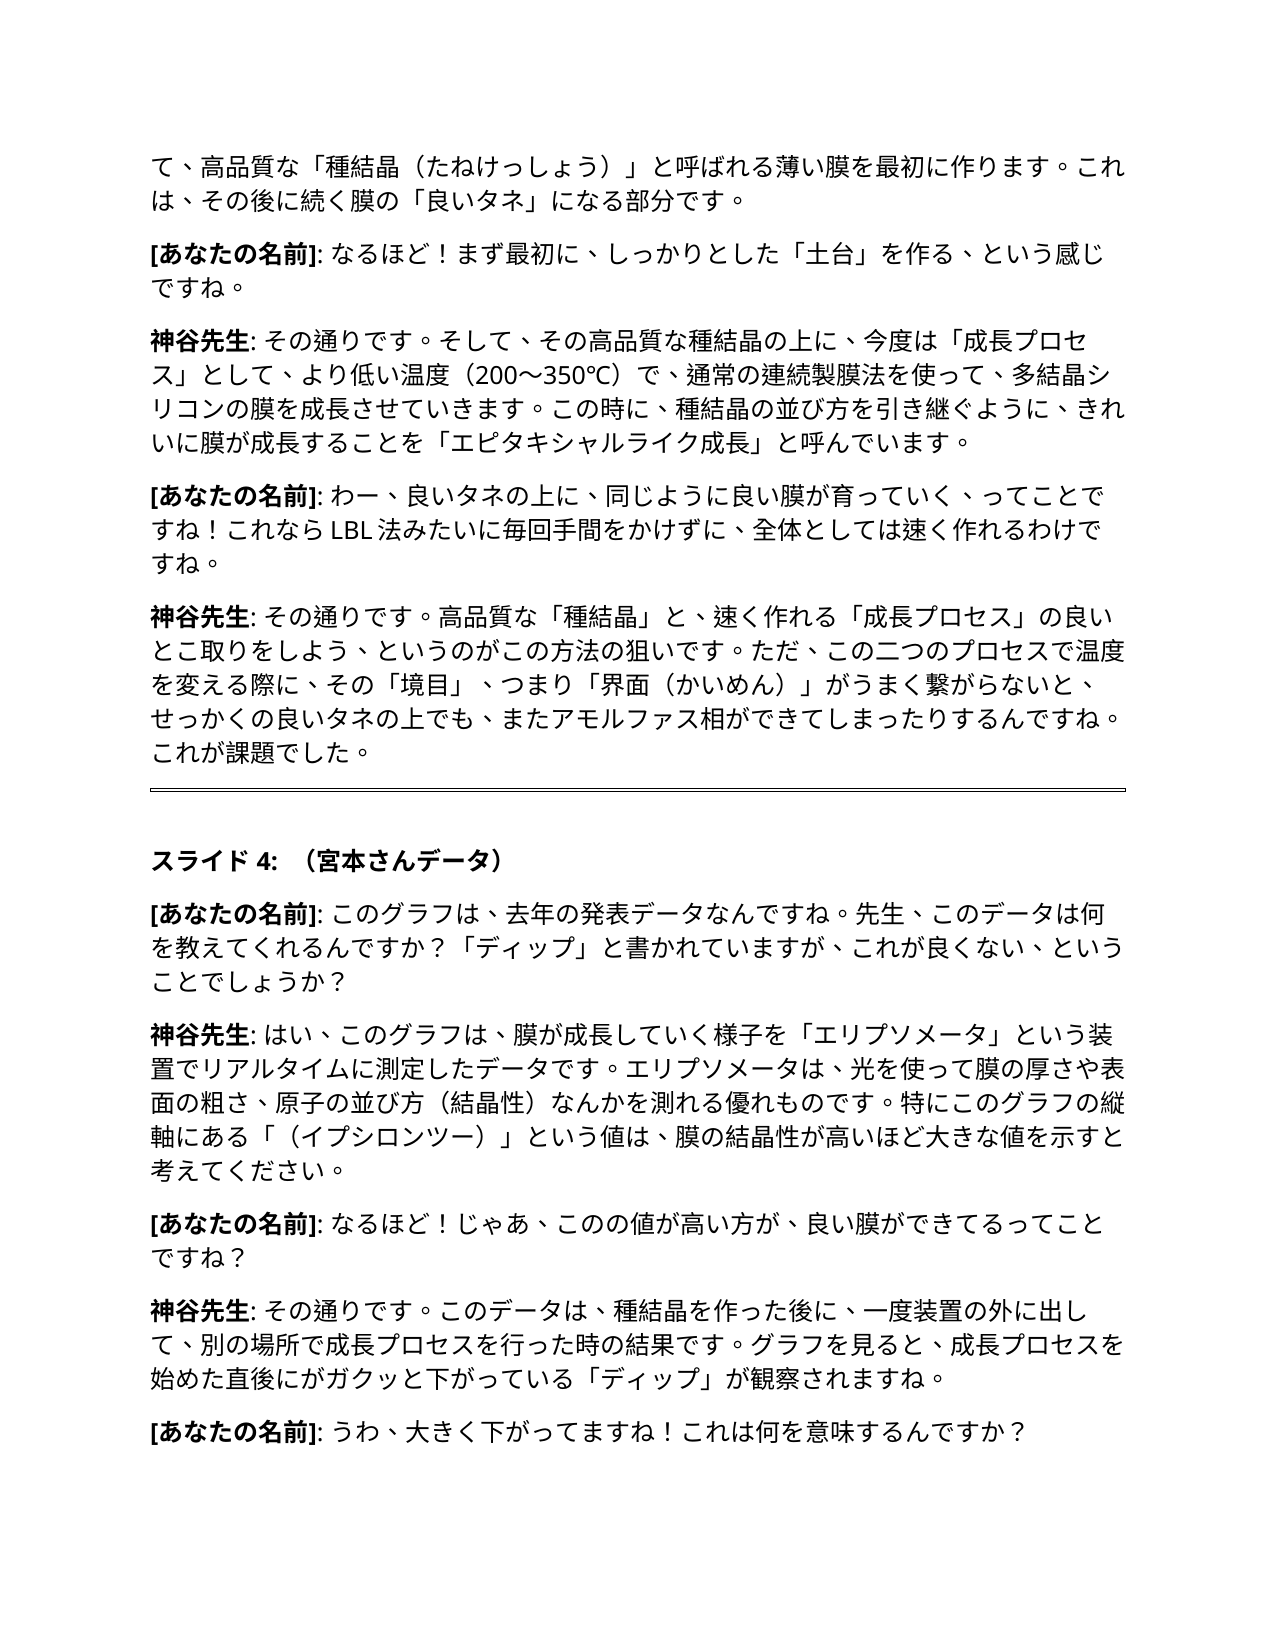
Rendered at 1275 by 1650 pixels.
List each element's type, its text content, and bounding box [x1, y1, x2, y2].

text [150, 150, 1125, 218]
text [あなたの名前]: なるほど！じゃあ、このの値が高い方が、良い膜ができてるってことですね？ [150, 1206, 1125, 1274]
text [あなたの名前]: このグラフは、去年の発表データなんですね。先生、このデータは何を教えてくれるんですか？「ディップ」と書かれていますが、これが良くない、ということでしょうか？ [150, 896, 1125, 999]
text スライド 4: （宮本さんデータ） [150, 844, 1125, 878]
text 神谷先生: その通りです。そして、その高品質な種結晶の上に、今度は「成長プロセス」として、より低い温度（200〜350℃）で、通常の連続製膜法を使って、多結晶シリコンの膜を成長させていきます。この時に、種結晶の並び方を引き継ぐように、きれいに膜が成長することを「エピタキシャルライク成長」と呼んでいます。 [150, 324, 1125, 460]
text [あなたの名前]: わー、良いタネの上に、同じように良い膜が育っていく、ってことですね！これならLBL法みたいに毎回手間をかけずに、全体としては速く作れるわけですね。 [150, 479, 1125, 581]
text [あなたの名前]: うわ、大きく下がってますね！これは何を意味するんですか？ [150, 1414, 1125, 1448]
text [あなたの名前]: なるほど！まず最初に、しっかりとした「土台」を作る、という感じですね。 [150, 237, 1125, 305]
text 神谷先生: はい、このグラフは、膜が成長していく様子を「エリプソメータ」という装置でリアルタイムに測定したデータです。エリプソメータは、光を使って膜の厚さや表面の粗さ、原子の並び方（結晶性）なんかを測れる優れものです。特にこのグラフの縦軸にある「（イプシロンツー）」という値は、膜の結晶性が高いほど大きな値を示すと考えてください。 [150, 1017, 1125, 1188]
text 神谷先生: その通りです。このデータは、種結晶を作った後に、一度装置の外に出して、別の場所で成長プロセスを行った時の結果です。グラフを見ると、成長プロセスを始めた直後にがガクッと下がっている「ディップ」が観察されますね。 [150, 1293, 1125, 1396]
text 神谷先生: その通りです。高品質な「種結晶」と、速く作れる「成長プロセス」の良いとこ取りをしよう、というのがこの方法の狙いです。ただ、この二つのプロセスで温度を変える際に、その「境目」、つまり「界面（かいめん）」がうまく繋がらないと、せっかくの良いタネの上でも、またアモルファス相ができてしまったりするんですね。これが課題でした。 [150, 600, 1125, 770]
